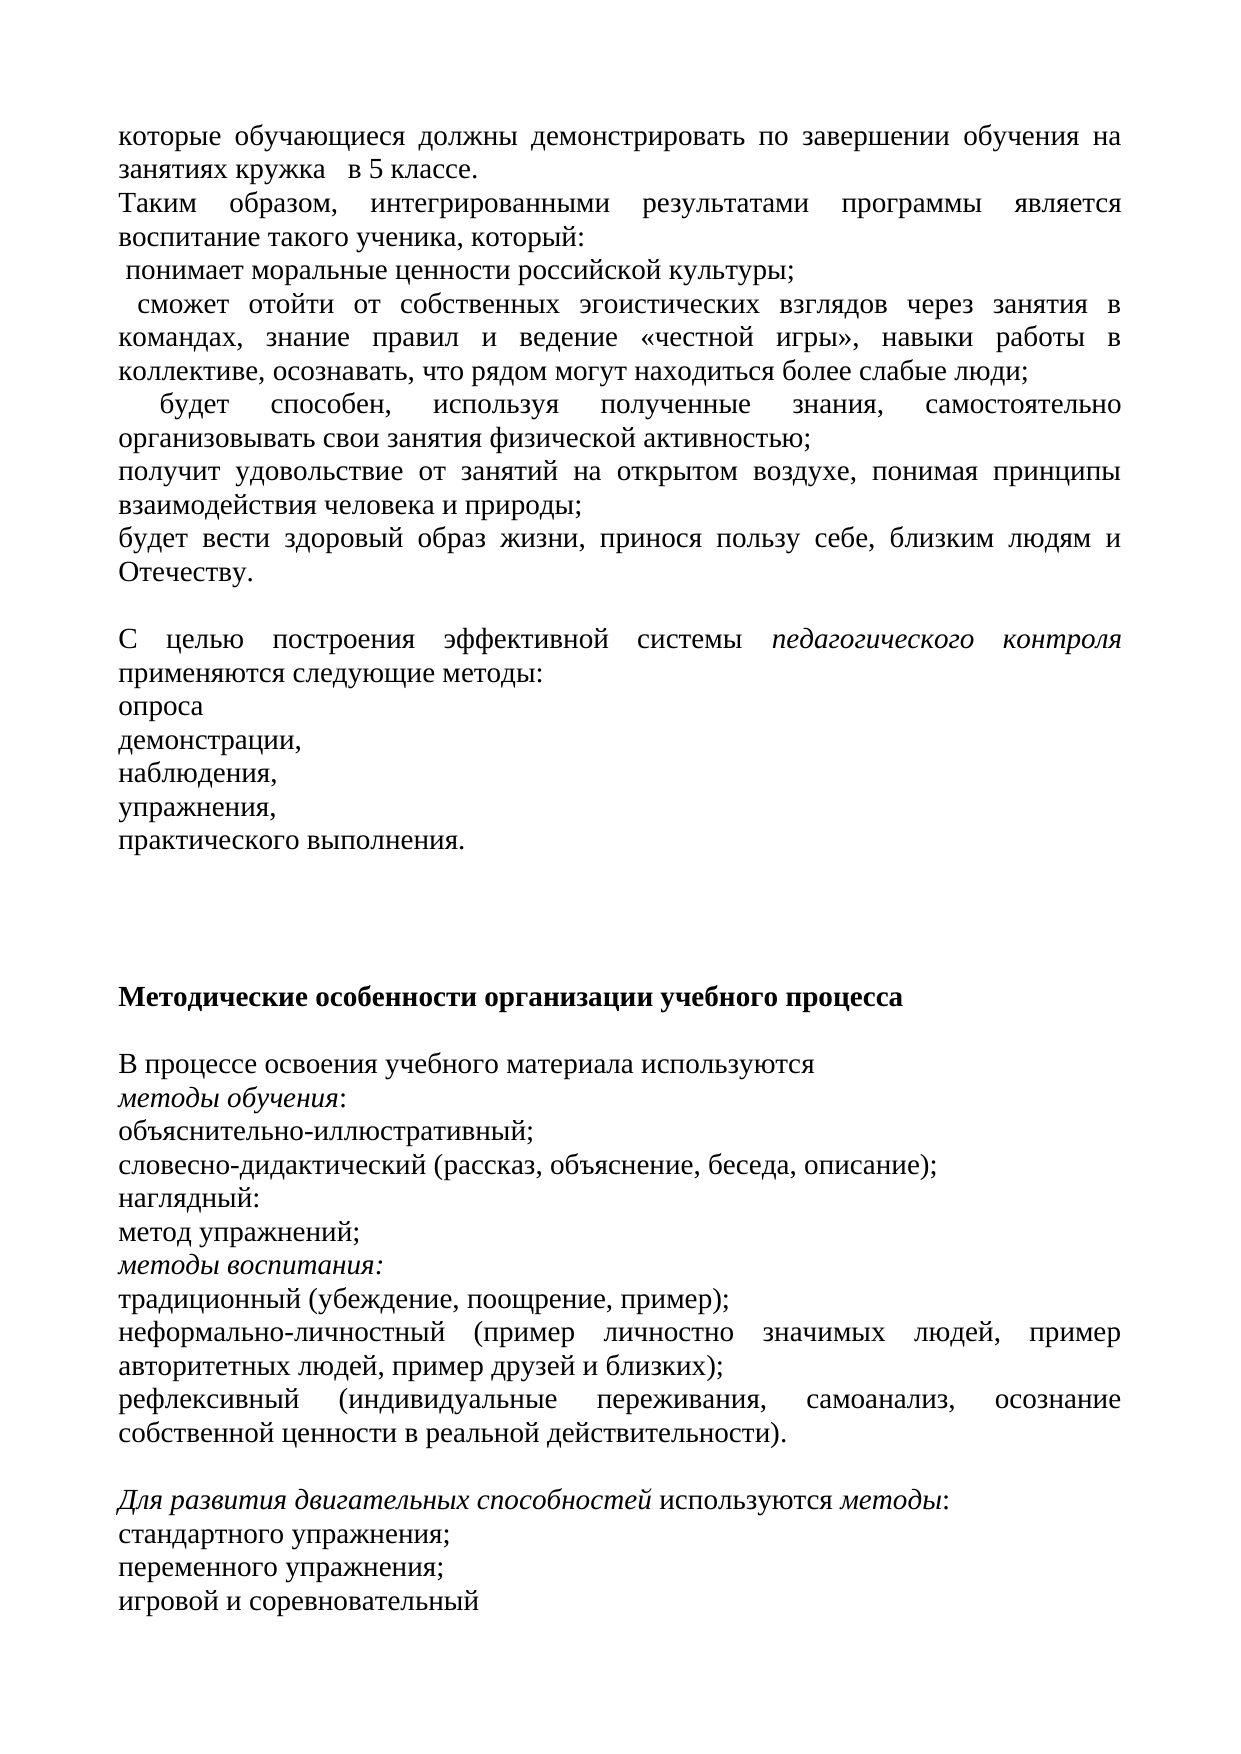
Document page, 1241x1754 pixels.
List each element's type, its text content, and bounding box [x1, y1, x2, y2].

text демонстрации, [118, 722, 1122, 755]
text переменного упражнения; [118, 1549, 1122, 1583]
text неформально-личностный (пример личностно значимых людей, пример авторитетных людей, пример друзей и близких); [118, 1314, 1122, 1382]
text будет вести здоровый образ жизни, принося пользу себе, близким людям и Отечеству. [118, 521, 1122, 588]
text Для развития двигательных способностей используются методы: [118, 1482, 1122, 1516]
text В процессе освоения учебного материала используются [118, 1046, 1122, 1080]
text получит удовольствие от занятий на открытом воздухе, понимая принципы взаимодействия человека и природы; [118, 453, 1122, 521]
text Таким образом, интегрированными результатами программы является воспитание такого ученика, который: [118, 185, 1122, 252]
text понимает моральные ценности российской культуры; [118, 252, 1122, 286]
text рефлексивный (индивидуальные переживания, самоанализ, осознание собственной ценности в реальной действительности). [118, 1382, 1122, 1449]
text опроса [118, 688, 1122, 722]
text стандартного упражнения; [118, 1516, 1122, 1549]
text наглядный: [118, 1180, 1122, 1214]
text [118, 118, 1122, 185]
text методы обучения: [118, 1080, 1122, 1113]
text сможет отойти от собственных эгоистических взглядов через занятия в командах, знание правил и ведение «честной игры», навыки работы в коллективе, осознавать, что рядом могут находиться более слабые люди; [118, 286, 1122, 386]
text Методические особенности организации учебного процесса [118, 979, 1122, 1013]
text методы воспитания: [118, 1247, 1122, 1281]
text традиционный (убеждение, поощрение, пример); [118, 1281, 1122, 1314]
text метод упражнений; [118, 1214, 1122, 1247]
text словесно-дидактический (рассказ, объяснение, беседа, описание); [118, 1147, 1122, 1180]
text игровой и соревновательный [118, 1583, 1122, 1616]
text будет способен, используя полученные знания, самостоятельно организовывать свои занятия физической активностью; [118, 386, 1122, 453]
text наблюдения, [118, 755, 1122, 789]
text С целью построения эффективной системы педагогического контроля применяются следующие методы: [118, 621, 1122, 688]
text упражнения, [118, 789, 1122, 822]
text объяснительно-иллюстративный; [118, 1113, 1122, 1147]
text практического выполнения. [118, 822, 1122, 856]
